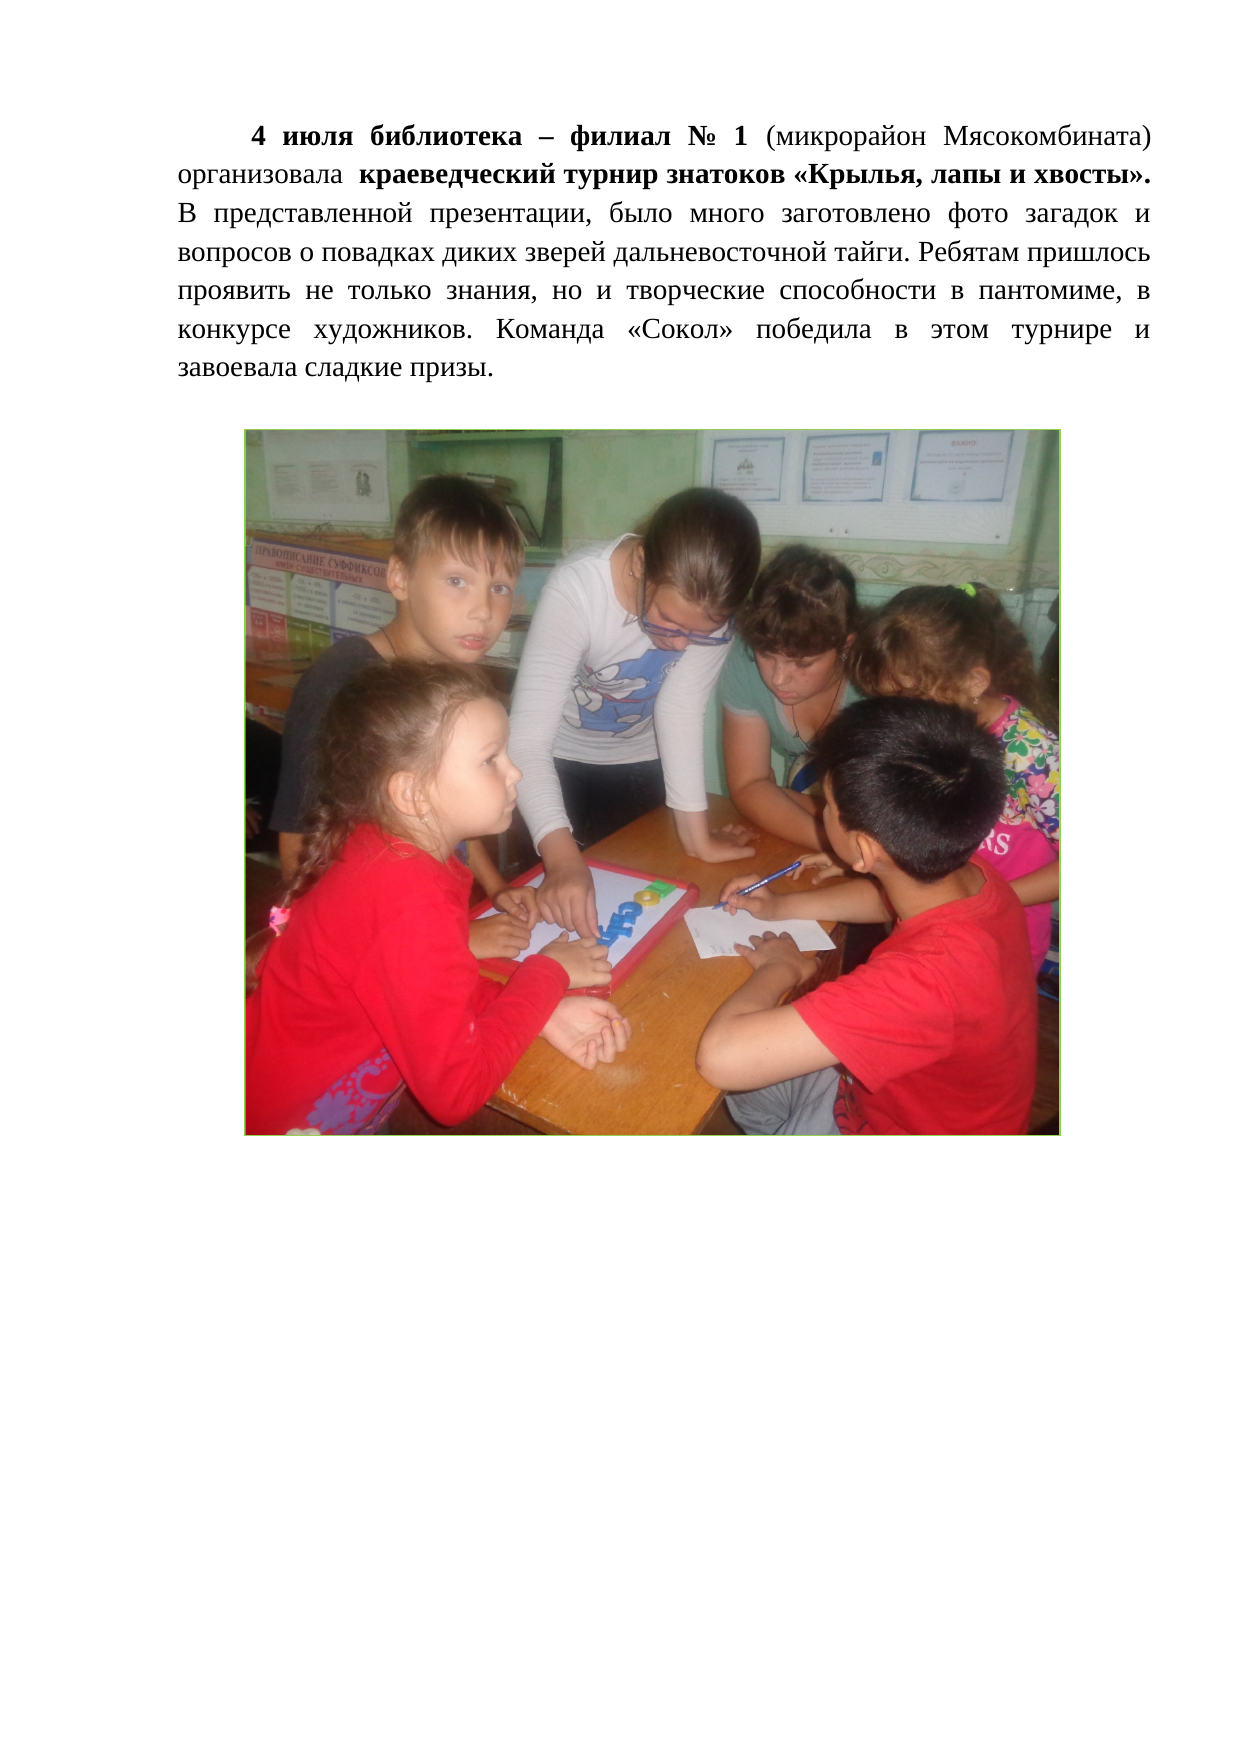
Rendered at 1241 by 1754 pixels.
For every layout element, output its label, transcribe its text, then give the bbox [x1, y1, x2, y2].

picture [245, 430, 1059, 1135]
text 4 июля библиотека – филиал № 1 (микрорайон Мясокомбината) организовала краеведческий турнир знатоков «Крылья, лапы и хвосты». В представленной презентации, было много заготовлено фото загадок и вопросов о повадках диких зверей дальневосточной тайги. Ребятам пришлось проявить не только знания, но и творческие способности в пантомиме, в конкурсе художников. Команда «Сокол» победила в этом турнире и завоевала сладкие призы. [177, 118, 1152, 383]
